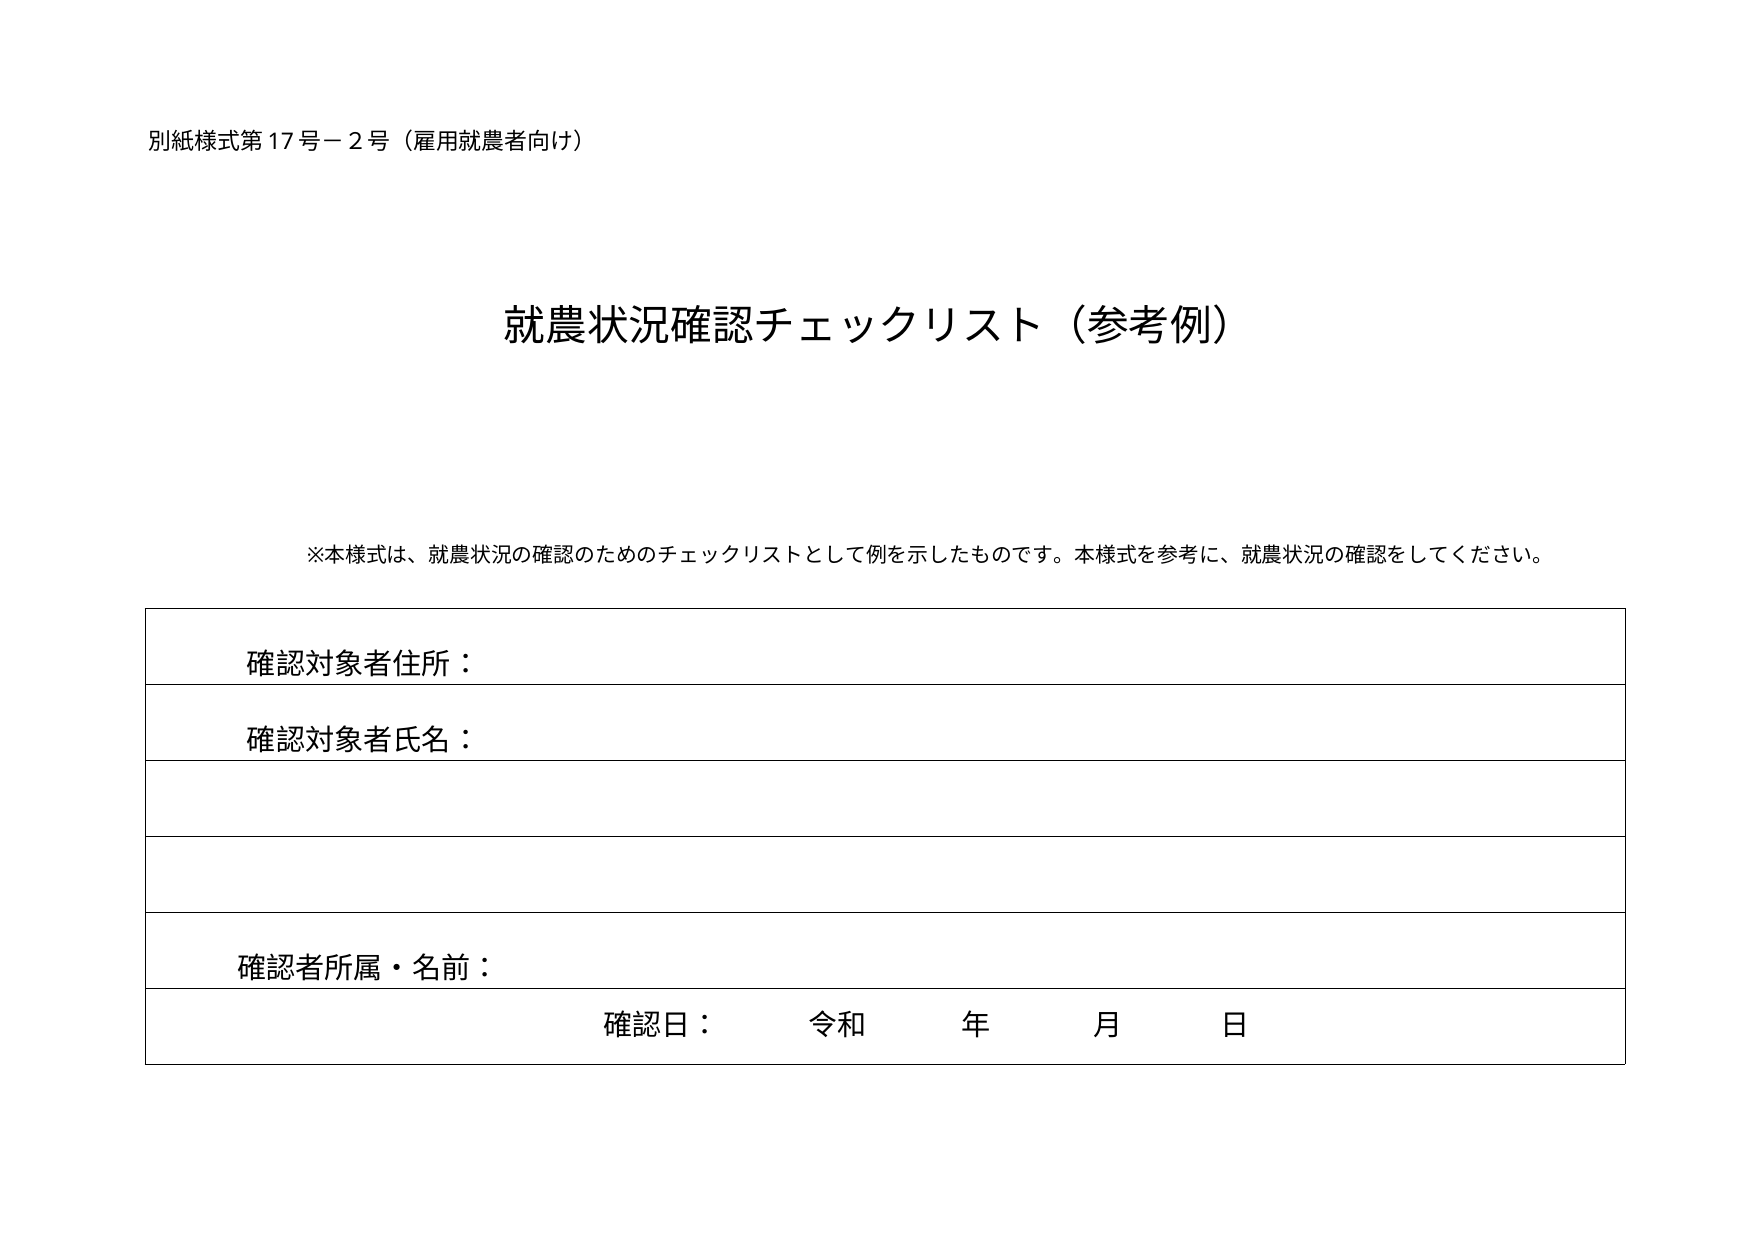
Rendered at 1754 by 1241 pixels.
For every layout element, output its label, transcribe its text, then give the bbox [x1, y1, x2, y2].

table_cell 確認者所属・名前： [146, 913, 1625, 988]
table_cell [1249, 989, 1625, 1064]
table_cell 月 [995, 989, 1123, 1064]
table_cell 確認日： [146, 989, 739, 1064]
subtitle 就農状況確認チェックリスト（参考例） [133, 292, 1624, 352]
table_cell 令和 [739, 989, 867, 1064]
table_cell [146, 837, 1625, 912]
text 別紙様式第17号－２号（雇用就農者向け） [148, 123, 1624, 156]
table_cell 年 [867, 989, 995, 1064]
table_cell 日 [1123, 989, 1249, 1064]
table_cell 確認対象者氏名： [146, 685, 1625, 760]
text ※本様式は、就農状況の確認のためのチェックリストとして例を示したものです。本様式を参考に、就農状況の確認をしてください。 [307, 538, 1624, 568]
table_header 確認対象者住所： [146, 609, 1625, 684]
table_cell [146, 761, 1625, 836]
